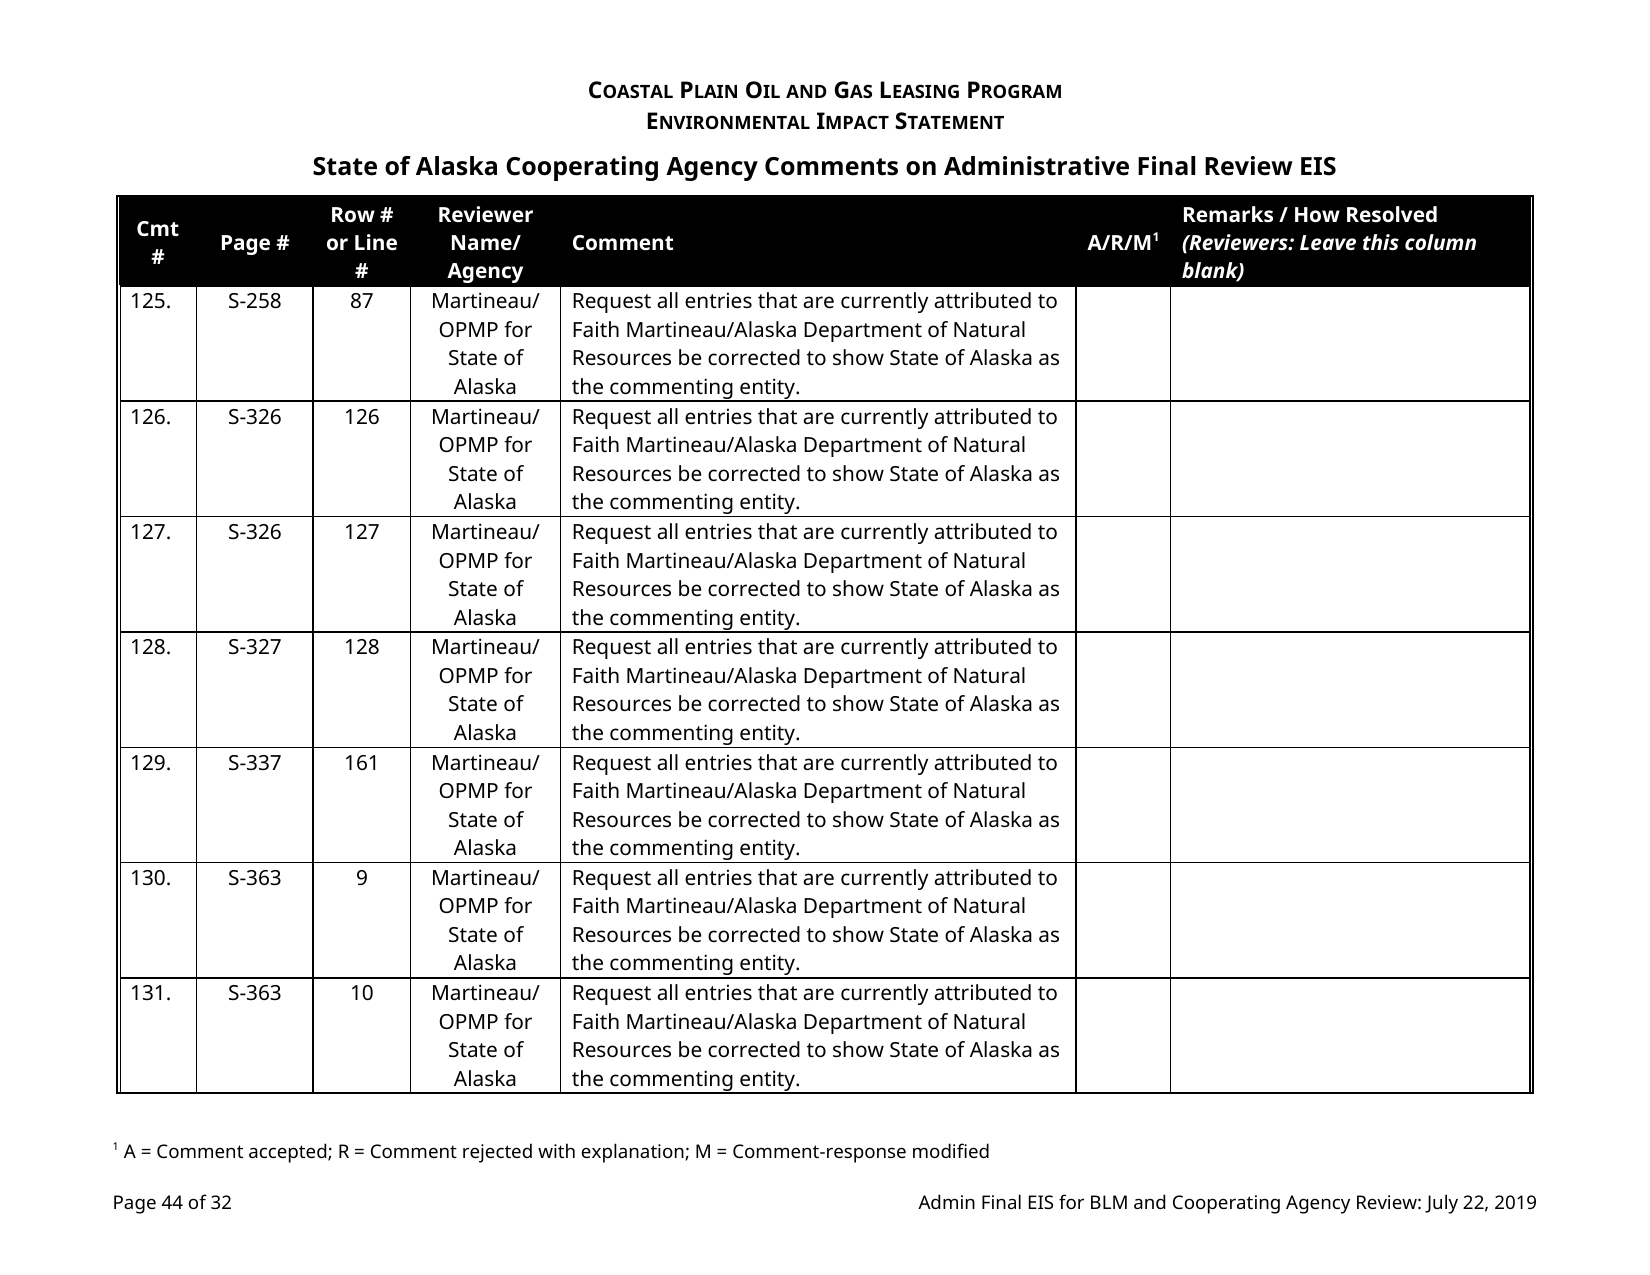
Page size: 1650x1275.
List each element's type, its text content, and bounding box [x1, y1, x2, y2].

table_cell [121, 979, 196, 1092]
table_cell 127 [314, 517, 410, 631]
table_cell [1171, 633, 1529, 746]
table_cell [1077, 748, 1170, 862]
table_cell Martineau/ OPMP for State of Alaska [411, 287, 560, 400]
table_cell [1171, 748, 1529, 862]
table_cell 161 [314, 748, 410, 862]
table_cell Martineau/ OPMP for State of Alaska [411, 748, 560, 862]
table_cell [1077, 863, 1170, 977]
table_cell Martineau/ OPMP for State of Alaska [411, 979, 560, 1092]
table_cell [1077, 287, 1170, 400]
table_header Row # or Line # [314, 200, 410, 285]
table_cell 128 [314, 633, 410, 746]
table_cell [121, 402, 196, 516]
table_cell [121, 748, 196, 862]
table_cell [561, 979, 1075, 1092]
table_cell 9 [314, 863, 410, 977]
table_cell S-363 [197, 979, 312, 1092]
table_cell [121, 863, 196, 977]
table_header Comment [561, 200, 1075, 285]
table_header Page # [197, 200, 312, 285]
table_cell S-363 [197, 863, 312, 977]
table_cell 126 [314, 402, 410, 516]
table_cell [1077, 517, 1170, 631]
table_cell 87 [314, 287, 410, 400]
table_header Reviewer Name/ Agency [411, 200, 560, 285]
table_cell [1171, 402, 1529, 516]
table_cell S-258 [197, 287, 312, 400]
table_cell S-326 [197, 517, 312, 631]
table_cell Martineau/ OPMP for State of Alaska [411, 402, 560, 516]
table_cell [1077, 979, 1170, 1092]
table_cell Martineau/ OPMP for State of Alaska [411, 633, 560, 746]
table_cell [1171, 979, 1529, 1092]
table_header Cmt # [121, 200, 196, 285]
table_cell 10 [314, 979, 410, 1092]
table_cell [1171, 287, 1529, 400]
table_cell [121, 633, 196, 746]
table_cell [121, 287, 196, 400]
table_cell Martineau/ OPMP for State of Alaska [411, 863, 560, 977]
table_header Remarks / How Resolved (Reviewers: Leave this column blank) [1171, 200, 1529, 285]
table_cell Martineau/ OPMP for State of Alaska [411, 517, 560, 631]
table_cell S-327 [197, 633, 312, 746]
table_cell S-337 [197, 748, 312, 862]
table_cell [1171, 863, 1529, 977]
table_cell [1077, 633, 1170, 746]
table_cell [1077, 402, 1170, 516]
table_cell [1171, 517, 1529, 631]
table_cell S-326 [197, 402, 312, 516]
table_cell [121, 517, 196, 631]
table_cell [561, 287, 1075, 400]
table_header A/R/M1 [1077, 200, 1170, 285]
